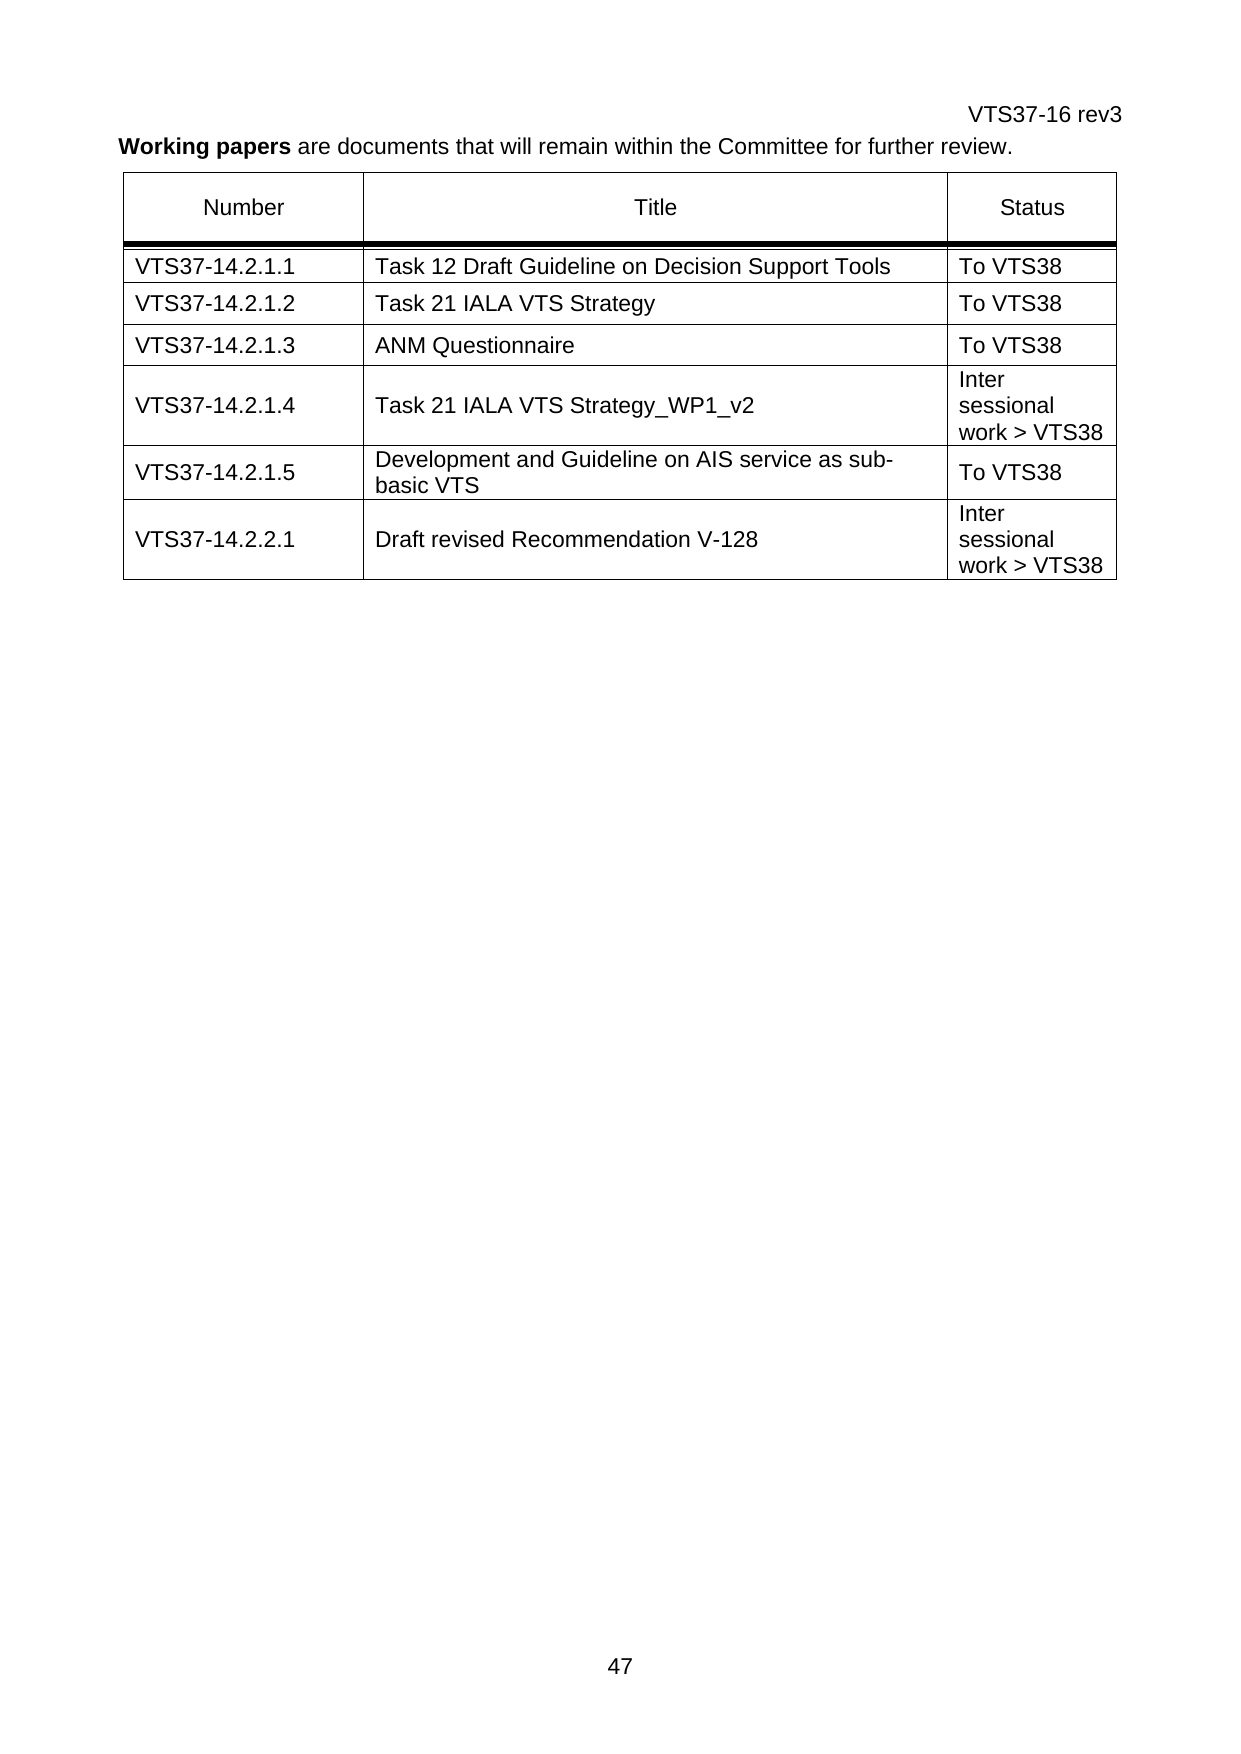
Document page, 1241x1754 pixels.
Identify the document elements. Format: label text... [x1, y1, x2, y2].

table_cell To VTS38 [948, 325, 1116, 365]
table_cell To VTS38 [948, 446, 1116, 499]
table_cell VTS37-14.2.2.1 [124, 500, 363, 579]
table_cell ANM Questionnaire [364, 325, 947, 365]
table_cell VTS37-14.2.1.5 [124, 446, 363, 499]
table_cell Task 12 Draft Guideline on Decision Support Tools [364, 250, 947, 282]
table_cell To VTS38 [948, 250, 1116, 282]
table_header Title [364, 173, 947, 241]
table_cell VTS37-14.2.1.4 [124, 366, 363, 445]
table_cell VTS37-14.2.1.3 [124, 325, 363, 365]
table_cell Draft revised Recommendation V-128 [364, 500, 947, 579]
text Working papers are documents that will remain within the Committee for further review. [118, 133, 1122, 159]
table_cell Inter sessional work > VTS38 [948, 366, 1116, 445]
table_cell Inter sessional work > VTS38 [948, 500, 1116, 579]
table_cell Development and Guideline on AIS service as sub-basic VTS [364, 446, 947, 499]
table_header Status [948, 173, 1116, 241]
table_cell VTS37-14.2.1.2 [124, 283, 363, 323]
table_cell Task 21 IALA VTS Strategy [364, 283, 947, 323]
table_header Number [124, 173, 363, 241]
table_cell VTS37-14.2.1.1 [124, 250, 363, 282]
table_cell To VTS38 [948, 283, 1116, 323]
table_cell Task 21 IALA VTS Strategy_WP1_v2 [364, 366, 947, 445]
